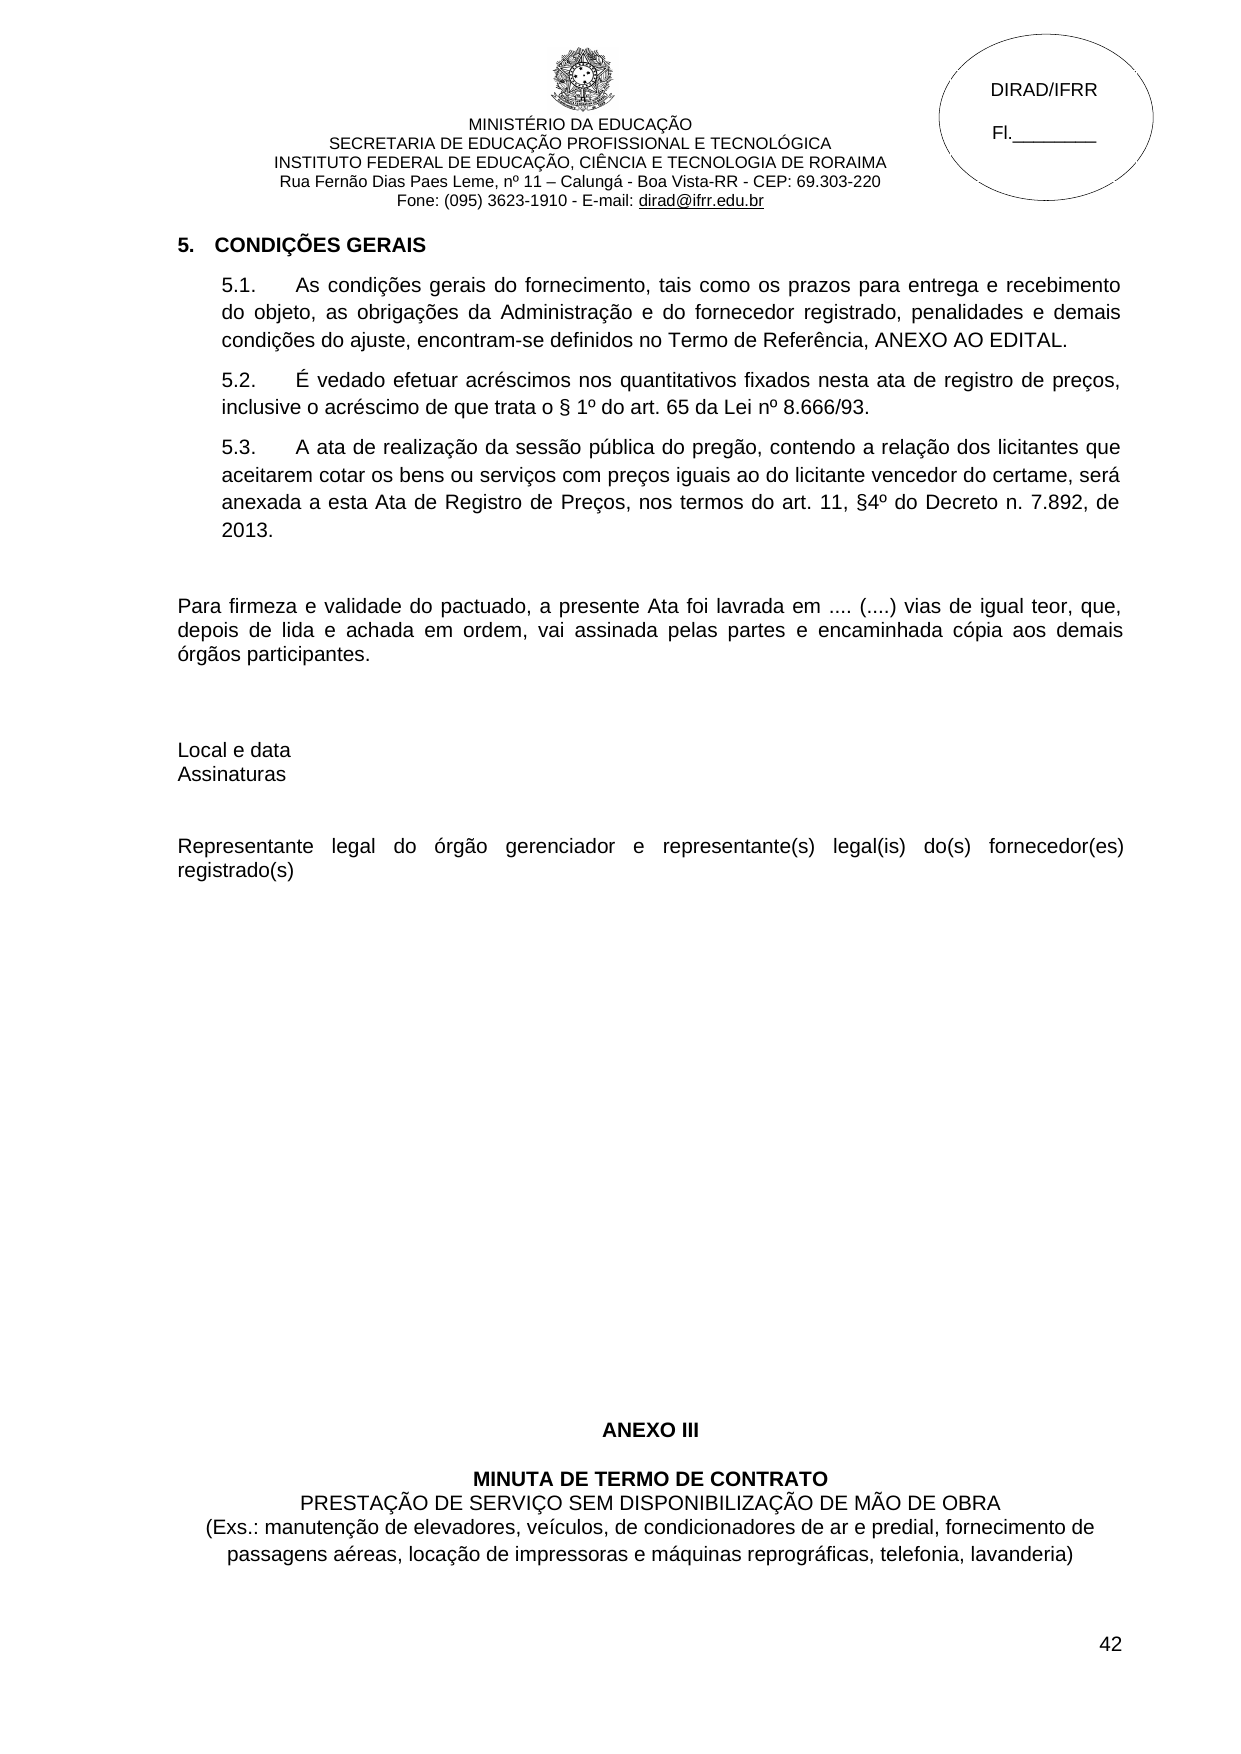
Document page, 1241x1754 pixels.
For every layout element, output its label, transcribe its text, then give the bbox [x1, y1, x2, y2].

list A ata de realização da sessão pública do pregão, contendo a relação dos licitantes que aceitarem cotar os bens ou serviços com preços iguais ao do licitante vencedor do certame, será anexada a esta Ata de Registro de Preços, nos termos do art. 11, §4º do Decreto n. 7.892, de 2013. [221, 435, 1122, 542]
text ANEXO III [177, 1418, 1124, 1442]
text MINUTA DE TERMO DE CONTRATO [177, 1467, 1124, 1491]
text Para firmeza e validade do pactuado, a presente Ata foi lavrada em .... (....) vias de igual teor, que, depois de lida e achada em ordem, vai assinada pelas partes e encaminhada cópia aos demais órgãos participantes. [177, 594, 1124, 666]
list CONDIÇÕES GERAIS [177, 233, 1122, 257]
list As condições gerais do fornecimento, tais como os prazos para entrega e recebimento do objeto, as obrigações da Administração e do fornecedor registrado, penalidades e demais condições do ajuste, encontram-se definidos no Termo de Referência, ANEXO AO EDITAL. [221, 273, 1122, 352]
text Assinaturas [177, 762, 1125, 786]
text Local e data [177, 738, 1125, 762]
text PRESTAÇÃO DE SERVIÇO SEM DISPONIBILIZAÇÃO DE MÃO DE OBRA [177, 1491, 1124, 1514]
text (Exs.: manutenção de elevadores, veículos, de condicionadores de ar e predial, fornecimento de passagens aéreas, locação de impressoras e máquinas reprográficas, telefonia, lavanderia) [177, 1514, 1124, 1566]
list É vedado efetuar acréscimos nos quantitativos fixados nesta ata de registro de preços, inclusive o acréscimo de que trata o § 1º do art. 65 da Lei nº 8.666/93. [221, 368, 1122, 419]
text Representante legal do órgão gerenciador e representante(s) legal(is) do(s) fornecedor(es) registrado(s) [177, 834, 1125, 882]
picture [547, 47, 619, 115]
